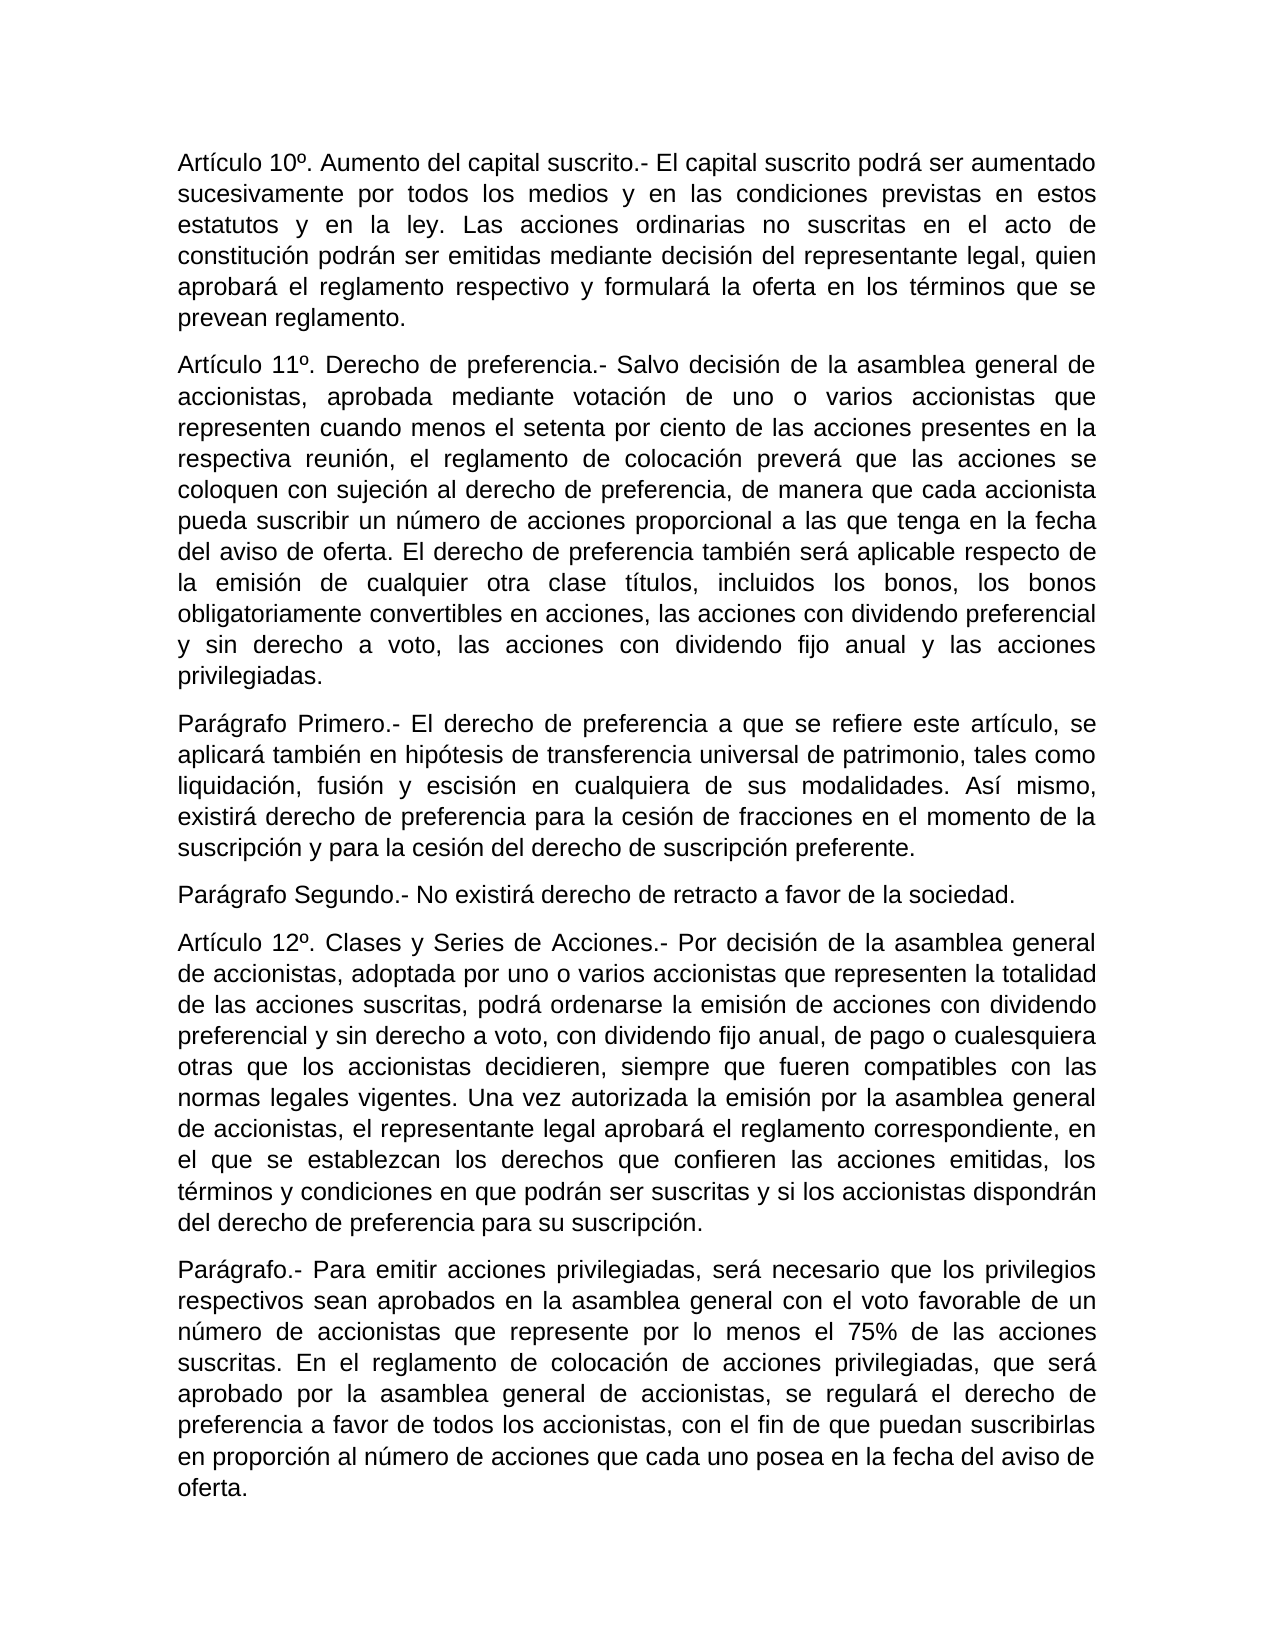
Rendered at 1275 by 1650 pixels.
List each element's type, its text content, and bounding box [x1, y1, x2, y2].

text Parágrafo Segundo.- No existirá derecho de retracto a favor de la sociedad. [177, 881, 1098, 909]
text Parágrafo.- Para emitir acciones privilegiadas, será necesario que los privilegios respectivos sean aprobados en la asamblea general con el voto favorable de un número de accionistas que represente por lo menos el 75% de las acciones suscritas. En el reglamento de colocación de acciones privilegiadas, que será aprobado por la asamblea general de accionistas, se regulará el derecho de preferencia a favor de todos los accionistas, con el fin de que puedan suscribirlas en proporción al número de acciones que cada uno posea en la fecha del aviso de oferta. [177, 1255, 1098, 1501]
text Artículo 11º. Derecho de preferencia.- Salvo decisión de la asamblea general de accionistas, aprobada mediante votación de uno o varios accionistas que representen cuando menos el setenta por ciento de las acciones presentes en la respectiva reunión, el reglamento de colocación preverá que las acciones se coloquen con sujeción al derecho de preferencia, de manera que cada accionista pueda suscribir un número de acciones proporcional a las que tenga en la fecha del aviso de oferta. El derecho de preferencia también será aplicable respecto de la emisión de cualquier otra clase títulos, incluidos los bonos, los bonos obligatoriamente convertibles en acciones, las acciones con dividendo preferencial y sin derecho a voto, las acciones con dividendo fijo anual y las acciones privilegiadas. [177, 351, 1098, 690]
text Artículo 10º. Aumento del capital suscrito.- El capital suscrito podrá ser aumentado sucesivamente por todos los medios y en las condiciones previstas en estos estatutos y en la ley. Las acciones ordinarias no suscritas en el acto de constitución podrán ser emitidas mediante decisión del representante legal, quien aprobará el reglamento respectivo y formulará la oferta en los términos que se prevean reglamento. [177, 148, 1098, 332]
text Artículo 12º. Clases y Series de Acciones.- Por decisión de la asamblea general de accionistas, adoptada por uno o varios accionistas que representen la totalidad de las acciones suscritas, podrá ordenarse la emisión de acciones con dividendo preferencial y sin derecho a voto, con dividendo fijo anual, de pago o cualesquiera otras que los accionistas decidieren, siempre que fueren compatibles con las normas legales vigentes. Una vez autorizada la emisión por la asamblea general de accionistas, el representante legal aprobará el reglamento correspondiente, en el que se establezcan los derechos que confieren las acciones emitidas, los términos y condiciones en que podrán ser suscritas y si los accionistas dispondrán del derecho de preferencia para su suscripción. [177, 928, 1098, 1236]
text Parágrafo Primero.- El derecho de preferencia a que se refiere este artículo, se aplicará también en hipótesis de transferencia universal de patrimonio, tales como liquidación, fusión y escisión en cualquiera de sus modalidades. Así mismo, existirá derecho de preferencia para la cesión de fracciones en el momento de la suscripción y para la cesión del derecho de suscripción preferente. [177, 709, 1098, 862]
